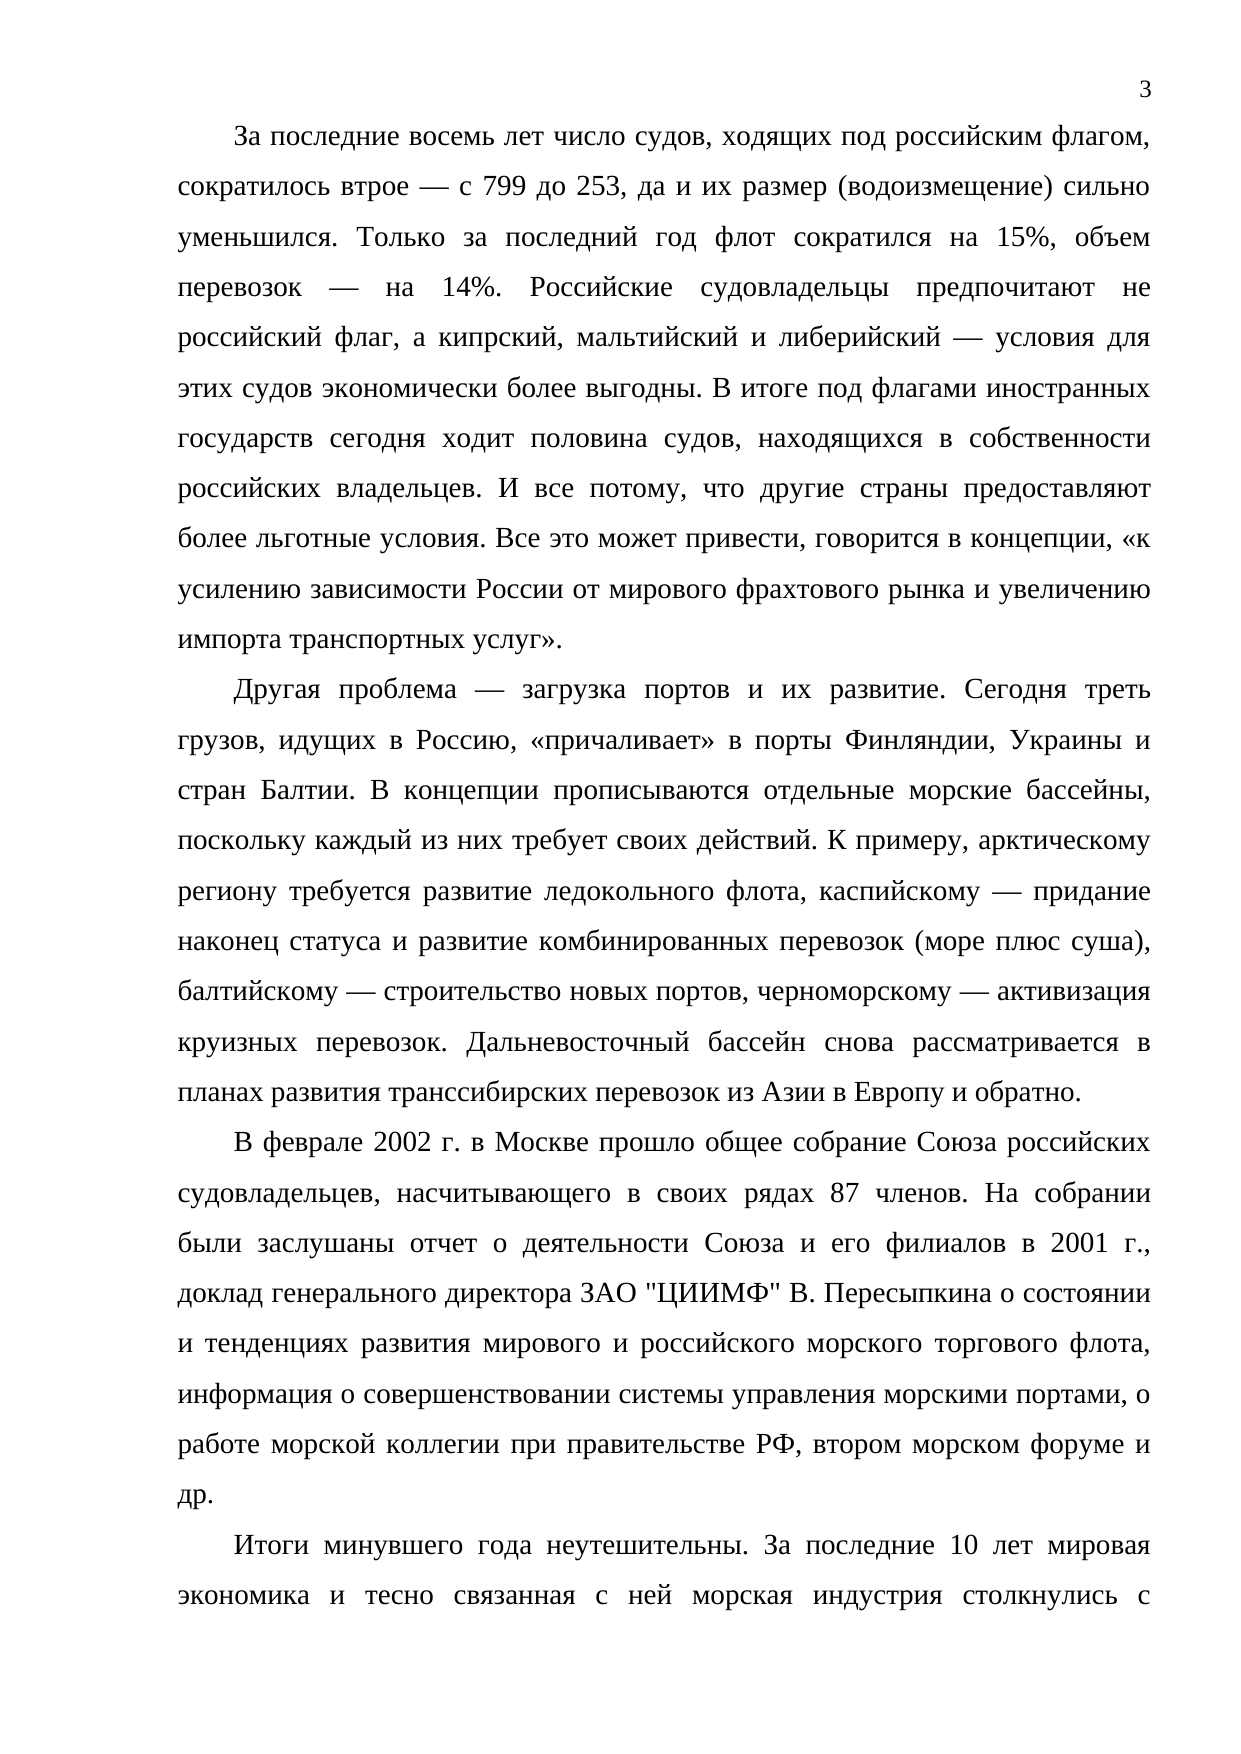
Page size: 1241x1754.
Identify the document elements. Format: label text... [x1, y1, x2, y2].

text Другая проблема — загрузка портов и их развитие. Сегодня треть грузов, идущих в Россию, «причаливает» в порты Финляндии, Украины и стран Балтии. В концепции прописываются отдельные морские бассейны, поскольку каждый из них требует своих действий. К примеру, арктическому региону требуется развитие ледокольного флота, каспийскому — придание наконец статуса и развитие комбинированных перевозок (море плюс суша), балтийскому — строительство новых портов, черноморскому — активизация круизных перевозок. Дальневосточный бассейн снова рассматривается в планах развития транссибирских перевозок из Азии в Европу и обратно. [177, 672, 1152, 1108]
text За последние восемь лет число судов, ходящих под российским флагом, сократилось втрое — с 799 до 253, да и их размер (водоизмещение) сильно уменьшился. Только за последний год флот сократился на 15%, объем перевозок — на 14%. Российские судовладельцы предпочитают не российский флаг, а кипрский, мальтийский и либерийский — условия для этих судов экономически более выгодны. В итоге под флагами иностранных государств сегодня ходит половина судов, находящихся в собственности российских владельцев. И все потому, что другие страны предоставляют более льготные условия. Все это может привести, говорится в концепции, «к усилению зависимости России от мирового фрахтового рынка и увеличению импорта транспортных услуг». [177, 118, 1152, 655]
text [177, 1527, 1152, 1611]
text В феврале 2002 г. в Москве прошло общее собрание Союза российских судовладельцев, насчитывающего в своих рядах 87 членов. На собрании были заслушаны отчет о деятельности Союза и его филиалов в 2001 г., доклад генерального директора ЗАО "ЦИИМФ" В. Пересыпкина о состоянии и тенденциях развития мирового и российского морского торгового флота, информация о совершенствовании системы управления морскими портами, о работе морской коллегии при правительстве РФ, втором морском форуме и др. [177, 1124, 1152, 1510]
